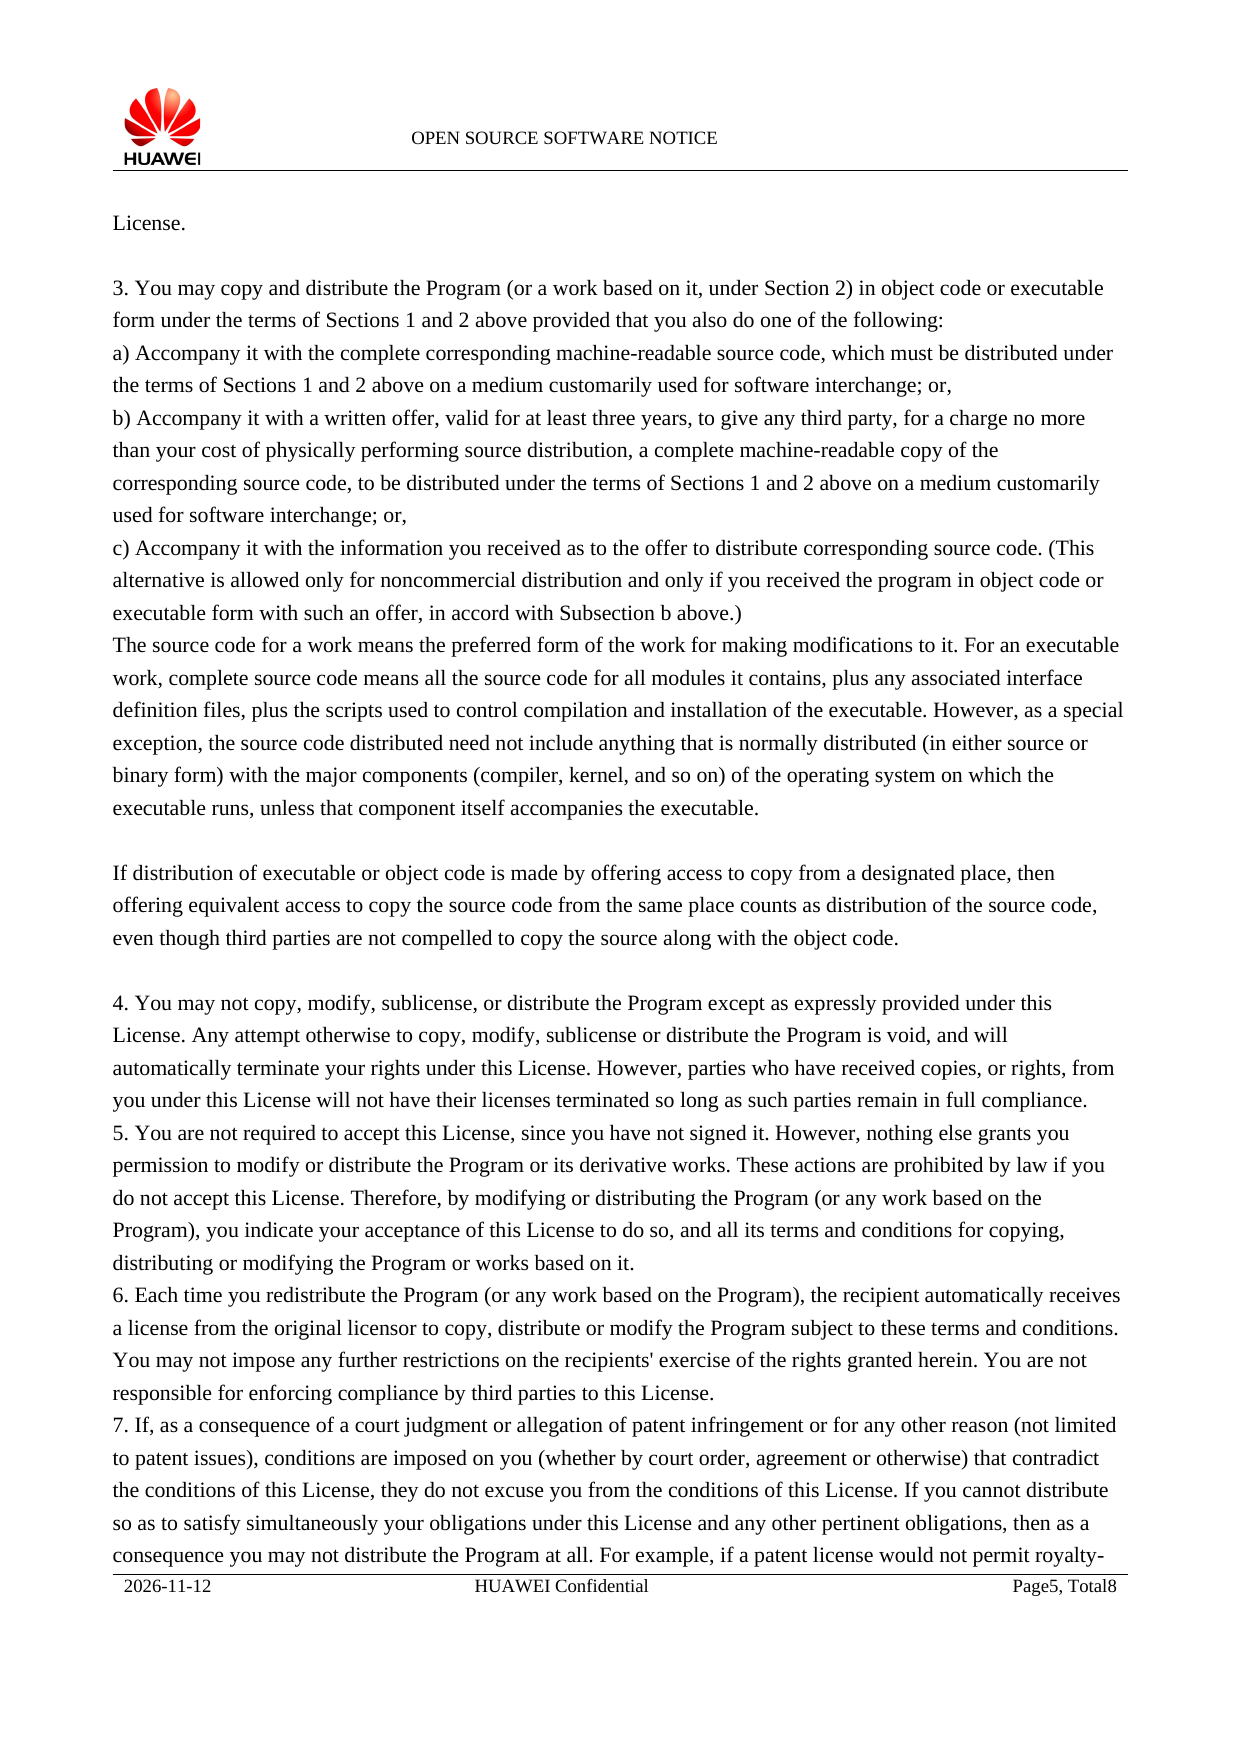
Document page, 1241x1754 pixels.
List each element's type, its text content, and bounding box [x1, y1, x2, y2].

text The source code for a work means the preferred form of the work for making modifications to it. For an executable work, complete source code means all the source code for all modules it contains, plus any associated interface definition files, plus the scripts used to control compilation and installation of the executable. However, as a special exception, the source code distributed need not include anything that is normally distributed (in either source or binary form) with the major components (compiler, kernel, and so on) of the operating system on which the executable runs, unless that component itself accompanies the executable. [112, 629, 1128, 824]
text 4. You may not copy, modify, sublicense, or distribute the Program except as expressly provided under this License. Any attempt otherwise to copy, modify, sublicense or distribute the Program is void, and will automatically terminate your rights under this License. However, parties who have received copies, or rights, from you under this License will not have their licenses terminated so long as such parties remain in full compliance. [112, 986, 1128, 1116]
text b) Accompany it with a written offer, valid for at least three years, to give any third party, for a charge no more than your cost of physically performing source distribution, a complete machine-readable copy of the corresponding source code, to be distributed under the terms of Sections 1 and 2 above on a medium customarily used for software interchange; or, [112, 401, 1128, 531]
text 6. Each time you redistribute the Program (or any work based on the Program), the recipient automatically receives a license from the original licensor to copy, distribute or modify the Program subject to these terms and conditions. You may not impose any further restrictions on the recipients' exercise of the rights granted herein. You are not responsible for enforcing compliance by third parties to this License. [112, 1279, 1128, 1409]
text c) Accompany it with the information you received as to the offer to distribute corresponding source code. (This alternative is allowed only for noncommercial distribution and only if you received the program in object code or executable form with such an offer, in accord with Subsection b above.) [112, 531, 1128, 629]
text 5. You are not required to accept this License, since you have not signed it. However, nothing else grants you permission to modify or distribute the Program or its derivative works. These actions are prohibited by law if you do not accept this License. Therefore, by modifying or distributing the Program (or any work based on the Program), you indicate your acceptance of this License to do so, and all its terms and conditions for copying, distributing or modifying the Program or works based on it. [112, 1116, 1128, 1279]
picture [124, 88, 201, 165]
text If distribution of executable or object code is made by offering access to copy from a designated place, then offering equivalent access to copy the source code from the same place counts as distribution of the source code, even though third parties are not compelled to copy the source along with the object code. [112, 856, 1128, 954]
text a) Accompany it with the complete corresponding machine-readable source code, which must be distributed under the terms of Sections 1 and 2 above on a medium customarily used for software interchange; or, [112, 336, 1128, 401]
text 3. You may copy and distribute the Program (or a work based on it, under Section 2) in object code or executable form under the terms of Sections 1 and 2 above provided that you also do one of the following: [112, 271, 1128, 336]
